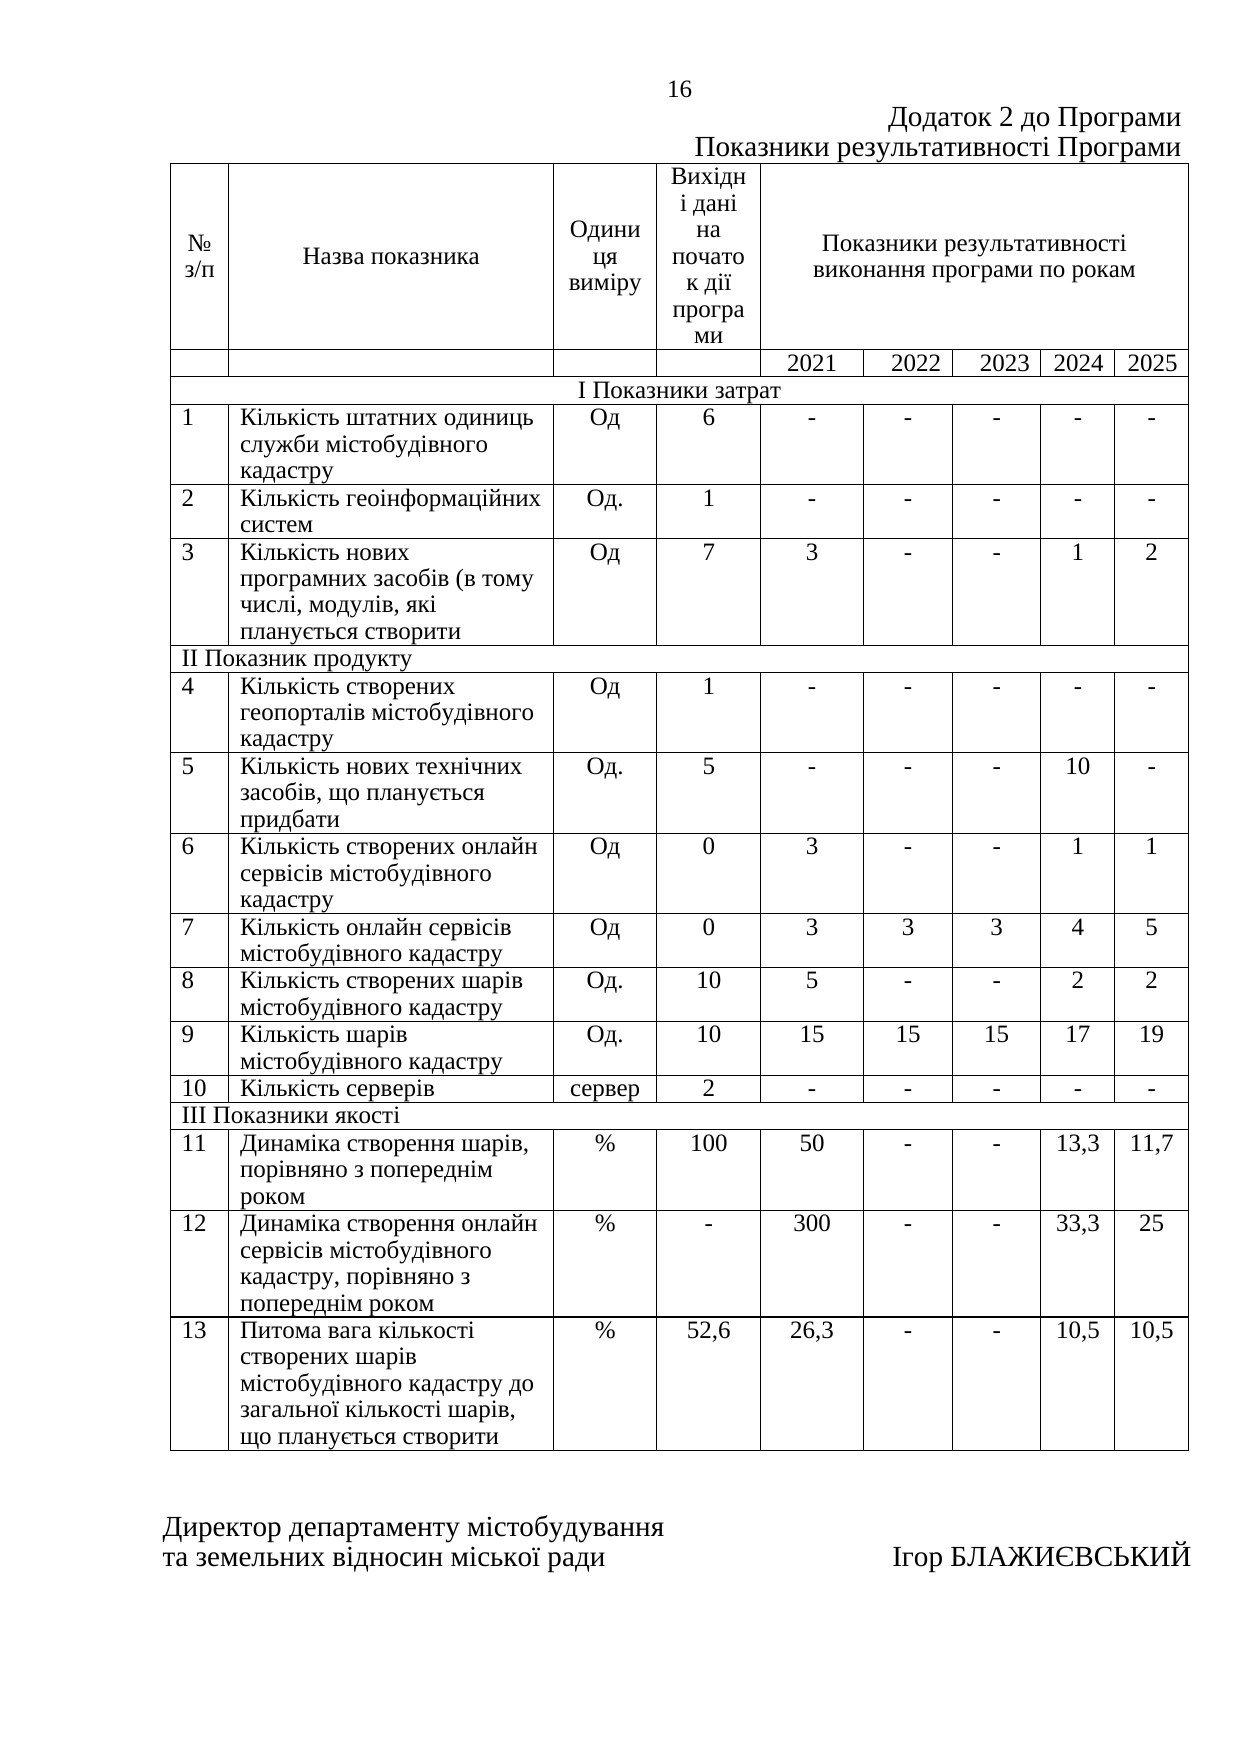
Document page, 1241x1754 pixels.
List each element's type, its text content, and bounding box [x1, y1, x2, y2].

table_cell - [953, 753, 1040, 833]
table_cell I Показники затрат [171, 377, 1188, 404]
text Показники результативності Програми [177, 133, 1181, 163]
table_cell 15 [953, 1022, 1040, 1074]
table_header Показники результативності виконання програми по рокам [761, 164, 1188, 349]
table_cell Динаміка створення шарів, порівняно з попереднім роком [229, 1130, 553, 1209]
table_cell % [554, 1130, 656, 1209]
table_cell - [1115, 485, 1188, 538]
table_header Одиниця виміру [554, 164, 656, 349]
table_cell 6 [657, 405, 760, 484]
table_cell - [1115, 1076, 1188, 1102]
table_cell - [1115, 673, 1188, 752]
table_cell Кількість шарів містобудівного кадастру [229, 1022, 553, 1074]
table_cell - [657, 1211, 760, 1316]
table_cell 10 [171, 1076, 228, 1102]
table_cell 7 [657, 539, 760, 644]
table_cell Кількість нових програмних засобів (в тому числі, модулів, які планується створити [229, 539, 553, 644]
table_cell 11 [171, 1130, 228, 1209]
table_cell 2021 [761, 350, 863, 376]
table_cell - [953, 485, 1040, 538]
table_cell - [864, 753, 952, 833]
table_cell - [953, 1076, 1040, 1102]
table_cell 25 [1115, 1211, 1188, 1316]
table_header Вихідні дані на початок дії програми [657, 164, 760, 349]
table_cell 4 [1041, 914, 1114, 967]
table_cell 1 [1115, 834, 1188, 913]
table_cell Кількість нових технічних засобів, що планується придбати [229, 753, 553, 833]
table_cell - [864, 968, 952, 1021]
table_cell - [953, 1318, 1040, 1449]
text Додаток 2 до Програми [177, 102, 1181, 133]
table_cell - [761, 673, 863, 752]
table_cell 15 [864, 1022, 952, 1074]
table_cell - [1041, 673, 1114, 752]
table_header № з/п [171, 164, 228, 349]
table_cell Динаміка створення онлайн сервісів містобудівного кадастру, порівняно з попереднім роком [229, 1211, 553, 1316]
table_cell 1 [657, 673, 760, 752]
table_cell - [953, 834, 1040, 913]
table_cell 13 [171, 1318, 228, 1449]
table_cell 1 [657, 485, 760, 538]
table_cell 3 [864, 914, 952, 967]
table_cell Кількість серверів [229, 1076, 553, 1102]
table_cell 17 [1041, 1022, 1114, 1074]
table_cell - [864, 405, 952, 484]
table_cell Питома вага кількості створених шарів містобудівного кадастру до загальної кількості шарів, що планується створити [229, 1318, 553, 1449]
table_cell - [864, 834, 952, 913]
table_cell 1 [171, 405, 228, 484]
table_cell 10 [657, 968, 760, 1021]
table_cell 2 [1115, 539, 1188, 644]
table_cell 33,3 [1041, 1211, 1114, 1316]
table_header Назва показника [229, 164, 553, 349]
table_cell 10 [657, 1022, 760, 1074]
table_cell - [953, 968, 1040, 1021]
table_cell Од [554, 405, 656, 484]
table_cell 11,7 [1115, 1130, 1188, 1209]
text та земельних відносин міської ради Ігор БЛАЖИЄВСЬКИЙ [162, 1542, 1196, 1572]
table_cell Од. [554, 753, 656, 833]
table_cell 5 [657, 753, 760, 833]
table_cell - [953, 405, 1040, 484]
table_cell Од. [554, 968, 656, 1021]
table_cell - [864, 485, 952, 538]
table_cell - [953, 1130, 1040, 1209]
table_cell 3 [171, 539, 228, 644]
table_cell - [1041, 405, 1114, 484]
table_cell 2 [1041, 968, 1114, 1021]
table_cell Од [554, 834, 656, 913]
table_cell 1 [1041, 834, 1114, 913]
table_cell Кількість створених геопорталів містобудівного кадастру [229, 673, 553, 752]
table_cell % [554, 1318, 656, 1449]
table_cell - [1115, 753, 1188, 833]
table_cell 50 [761, 1130, 863, 1209]
table_cell 52,6 [657, 1318, 760, 1449]
table_cell 26,3 [761, 1318, 863, 1449]
table_cell 3 [761, 834, 863, 913]
table_cell 8 [171, 968, 228, 1021]
table_cell - [864, 1318, 952, 1449]
table_cell - [953, 1211, 1040, 1316]
table_cell 2025 [1115, 350, 1188, 376]
table_cell 10,5 [1115, 1318, 1188, 1449]
table_cell - [1041, 1076, 1114, 1102]
table_cell 300 [761, 1211, 863, 1316]
table_cell [554, 350, 656, 376]
table_cell Кількість штатних одиниць служби містобудівного кадастру [229, 405, 553, 484]
table_cell % [554, 1211, 656, 1316]
table_cell Од [554, 539, 656, 644]
table_cell Од. [554, 1022, 656, 1074]
table_cell [657, 350, 760, 376]
table_cell 9 [171, 1022, 228, 1074]
table_cell 2 [171, 485, 228, 538]
table_cell 3 [761, 539, 863, 644]
table_cell Кількість онлайн сервісів містобудівного кадастру [229, 914, 553, 967]
table_cell - [864, 1076, 952, 1102]
table_cell Од. [554, 485, 656, 538]
text Директор департаменту містобудування [162, 1512, 1181, 1542]
table_cell 5 [1115, 914, 1188, 967]
table_cell [171, 350, 228, 376]
table_cell 2023 [953, 350, 1040, 376]
table_cell 5 [761, 968, 863, 1021]
table_cell Од [554, 673, 656, 752]
table_cell - [864, 539, 952, 644]
table_cell 100 [657, 1130, 760, 1209]
table_cell 4 [171, 673, 228, 752]
table_cell 0 [657, 834, 760, 913]
table_cell - [1041, 485, 1114, 538]
table_cell 1 [1041, 539, 1114, 644]
table_cell 2 [1115, 968, 1188, 1021]
table_cell - [864, 673, 952, 752]
table_cell 3 [761, 914, 863, 967]
table_cell 0 [657, 914, 760, 967]
table_cell Кількість створених шарів містобудівного кадастру [229, 968, 553, 1021]
table_cell сервер [554, 1076, 656, 1102]
table_cell - [1115, 405, 1188, 484]
table_cell 5 [171, 753, 228, 833]
table_cell - [864, 1211, 952, 1316]
table_cell 15 [761, 1022, 863, 1074]
table_cell Кількість створених онлайн сервісів містобудівного кадастру [229, 834, 553, 913]
table_cell - [761, 1076, 863, 1102]
table_cell Кількість геоінформаційних систем [229, 485, 553, 538]
table_cell 10 [1041, 753, 1114, 833]
table_cell 6 [171, 834, 228, 913]
table_cell Од [554, 914, 656, 967]
table_cell - [864, 1130, 952, 1209]
table_cell - [761, 485, 863, 538]
table_cell 2022 [864, 350, 952, 376]
table_cell [229, 350, 553, 376]
table_cell 19 [1115, 1022, 1188, 1074]
table_cell 12 [171, 1211, 228, 1316]
table_cell - [953, 539, 1040, 644]
table_cell - [761, 405, 863, 484]
table_cell 3 [953, 914, 1040, 967]
table_cell 2 [657, 1076, 760, 1102]
table_cell - [761, 753, 863, 833]
table_cell - [953, 673, 1040, 752]
table_cell 2024 [1041, 350, 1114, 376]
table_cell 13,3 [1041, 1130, 1114, 1209]
table_cell III Показники якості [171, 1103, 1188, 1129]
table_cell 10,5 [1041, 1318, 1114, 1449]
table_cell II Показник продукту [171, 646, 1188, 672]
table_cell 7 [171, 914, 228, 967]
